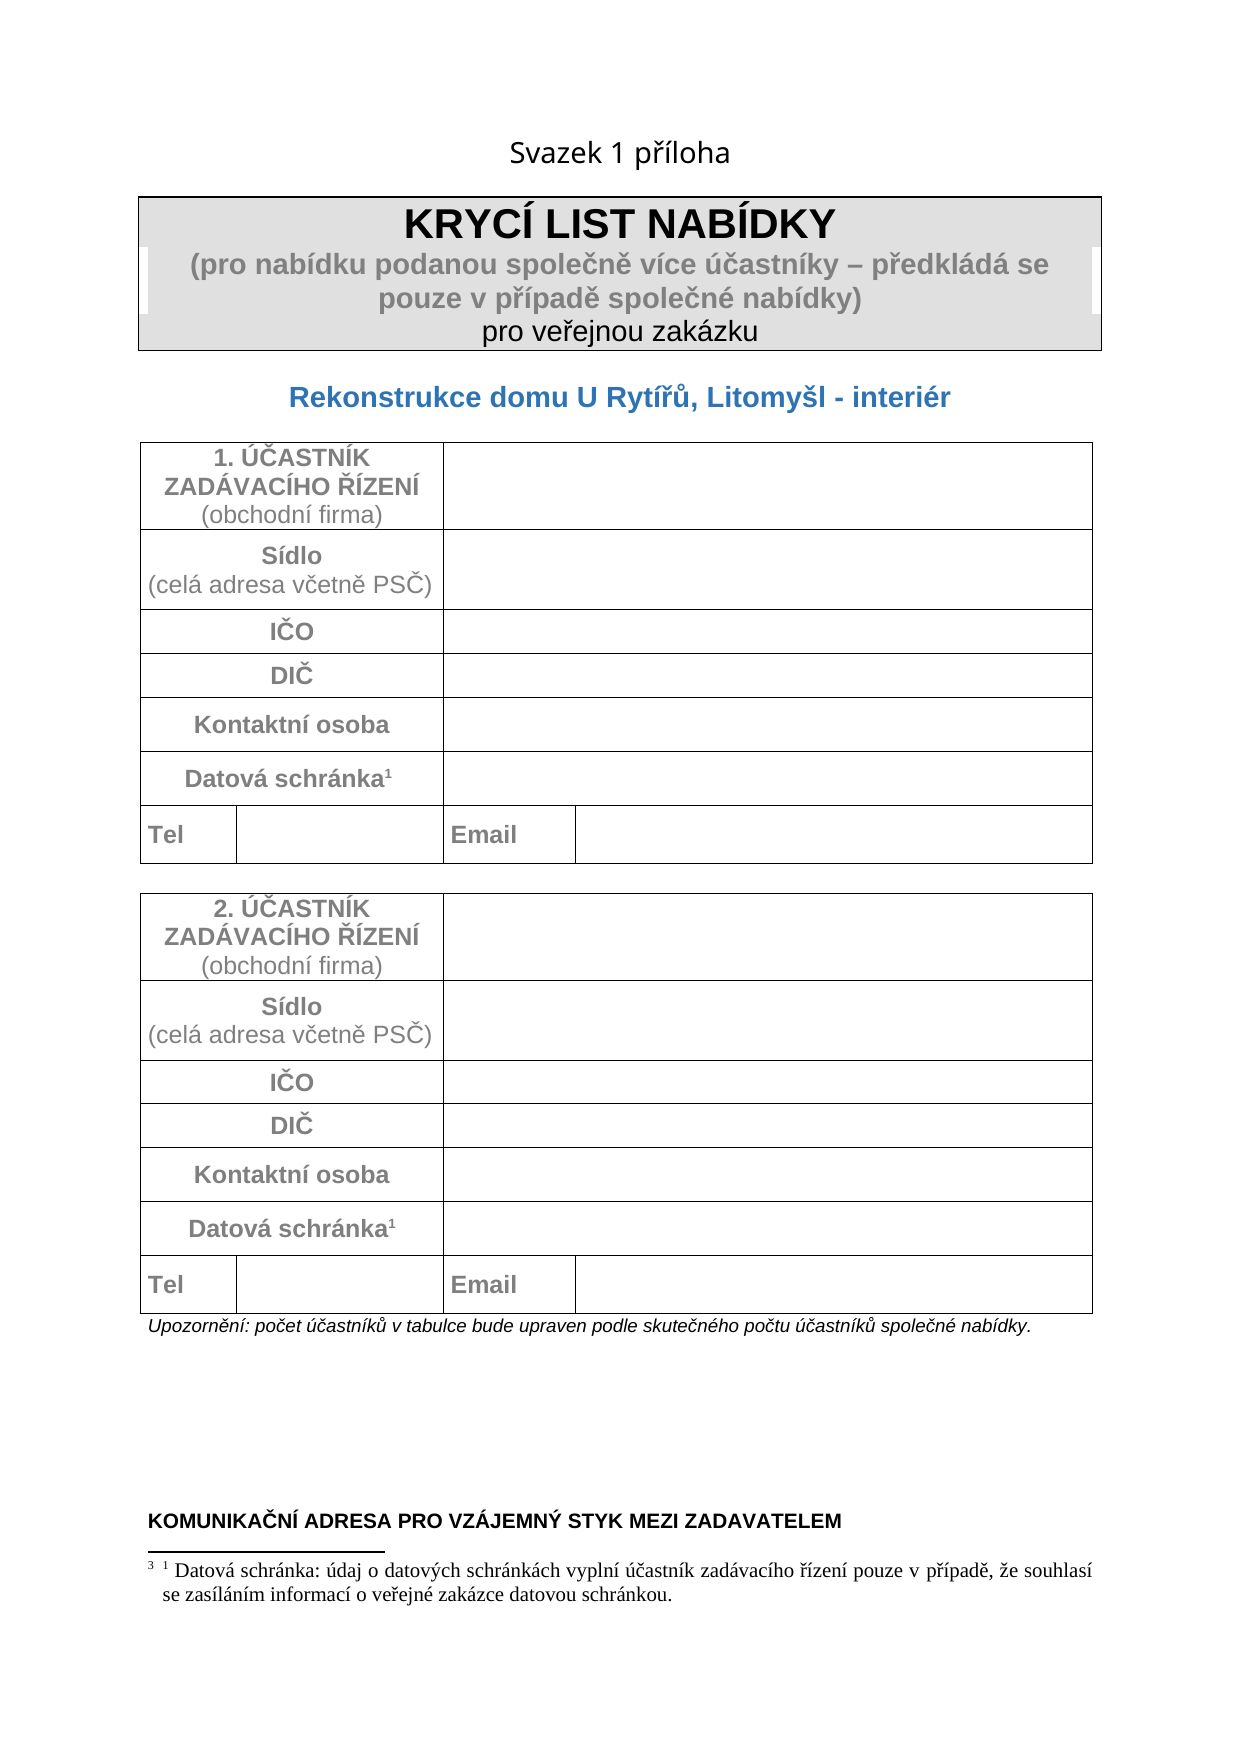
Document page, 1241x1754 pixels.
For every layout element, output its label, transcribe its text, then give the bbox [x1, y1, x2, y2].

table_header [444, 894, 1092, 980]
text KOMUNIKAČNÍ ADRESA PRO VZÁJEMNÝ STYK MEZI ZADAVATELEM [148, 1508, 1092, 1532]
table_header [444, 443, 1092, 529]
text Svazek 1 příloha [148, 133, 1092, 172]
table_cell [444, 1202, 1092, 1255]
table_cell Email [444, 1256, 575, 1313]
table_cell [444, 1104, 1092, 1147]
table_cell IČO [141, 1061, 443, 1103]
table_cell IČO [141, 610, 443, 653]
table_cell [444, 752, 1092, 804]
table_cell Kontaktní osoba [141, 1148, 443, 1201]
text Rekonstrukce domu U Rytířů, Litomyšl - interiér [148, 379, 1092, 413]
table_cell DIČ [141, 1104, 443, 1147]
text (pro nabídku podanou společně více účastníky – předkládá se pouze v případě společné nabídky) [148, 247, 1092, 311]
table_cell Sídlo (celá adresa včetně PSČ) [141, 530, 443, 609]
table_cell Datová schránka1 [141, 1202, 443, 1255]
text Upozornění: počet účastníků v tabulce bude upraven podle skutečného počtu účastníků společné nabídky. [148, 1314, 1092, 1336]
table_cell Tel [141, 806, 236, 863]
text pro veřejnou zakázku [139, 311, 1101, 350]
table_cell Email [444, 806, 575, 863]
table_cell Kontaktní osoba [141, 698, 443, 751]
table_cell [444, 1061, 1092, 1103]
table_cell [444, 1148, 1092, 1201]
table_header 1. ÚČASTNÍK ZADÁVACÍHO ŘÍZENÍ (obchodní firma) [141, 443, 443, 529]
table_cell [444, 530, 1092, 609]
table_cell Tel [141, 1256, 236, 1313]
table_cell [444, 698, 1092, 751]
table_cell [576, 1256, 1092, 1313]
table_cell Sídlo (celá adresa včetně PSČ) [141, 981, 443, 1060]
table_cell [444, 654, 1092, 697]
table_cell Datová schránka1 [141, 752, 443, 804]
table_cell [237, 806, 443, 863]
table_cell DIČ [141, 654, 443, 697]
table_cell [444, 981, 1092, 1060]
table_cell [237, 1256, 443, 1313]
table_cell [576, 806, 1092, 863]
table_cell [444, 610, 1092, 653]
table_header 2. ÚČASTNÍK ZADÁVACÍHO ŘÍZENÍ (obchodní firma) [141, 894, 443, 980]
text KRYCÍ LIST NABÍDKY [139, 198, 1101, 247]
